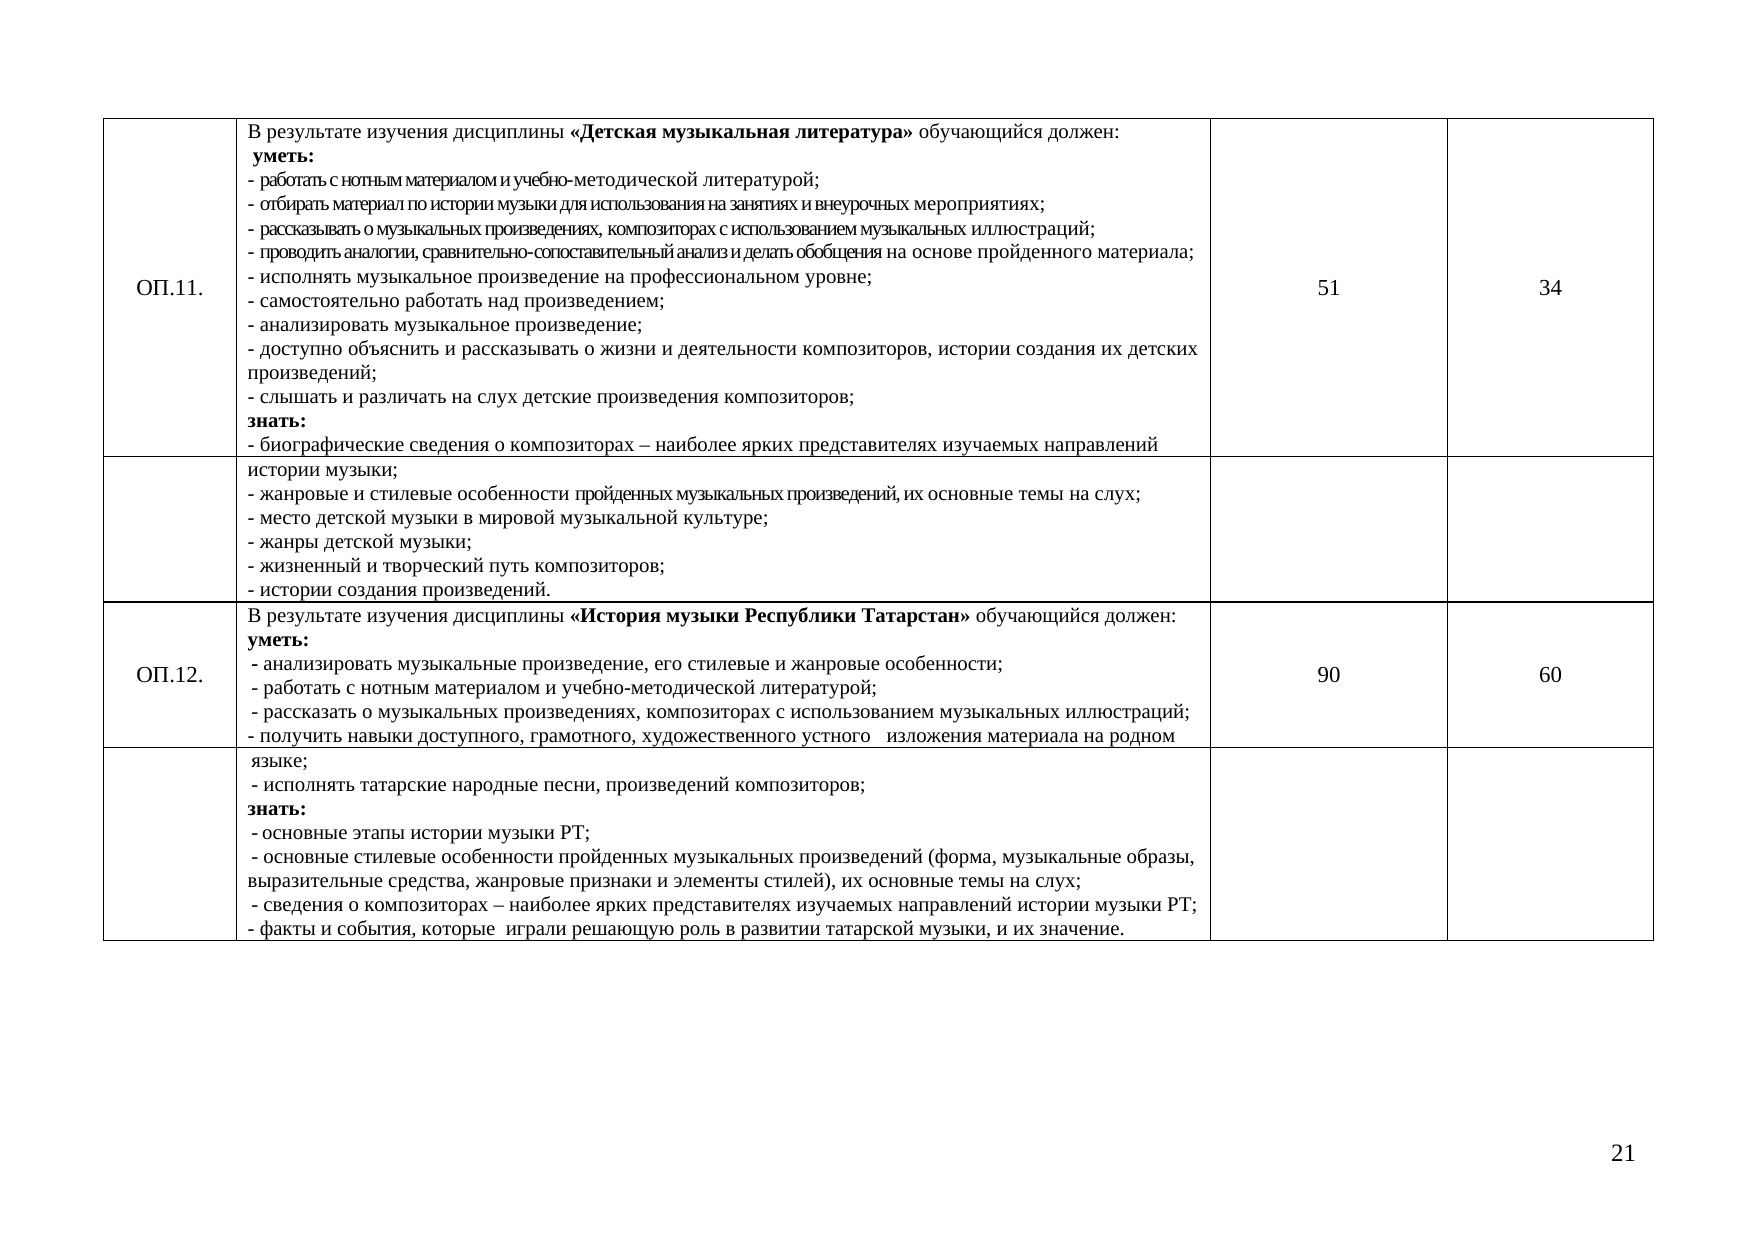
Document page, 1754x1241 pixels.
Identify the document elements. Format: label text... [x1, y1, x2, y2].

table_cell [104, 457, 236, 601]
table_cell [1448, 748, 1653, 940]
table_cell 90 [1211, 603, 1447, 747]
table_cell [1448, 457, 1653, 601]
table_cell ОП.12. [104, 603, 236, 747]
table_cell истории музыки; - жанровые и стилевые особенности пройденных музыкальных произведений, их основные темы на слух; - место детской музыки в мировой музыкальной культуре; - жанры детской музыки; - жизненный и творческий путь композиторов; - истории создания произведений. [237, 457, 1210, 601]
table_cell языке; - исполнять татарские народные песни, произведений композиторов; знать: - основные этапы истории музыки РТ; - основные стилевые особенности пройденных музыкальных произведений (форма, музыкальные образы, выразительные средства, жанровые признаки и элементы стилей), их основные темы на слух; - сведения о композиторах – наиболее ярких представителях изучаемых направлений истории музыки РТ; - факты и события, которые играли решающую роль в развитии татарской музыки, и их значение. [237, 748, 1210, 940]
table_cell [1211, 748, 1447, 940]
table_cell В результате изучения дисциплины «История музыки Республики Татарстан» обучающийся должен: уметь: - анализировать музыкальные произведение, его стилевые и жанровые особенности; - работать с нотным материалом и учебно-методической литературой; - рассказать о музыкальных произведениях, композиторах с использованием музыкальных иллюстраций; - получить навыки доступного, грамотного, художественного устного изложения материала на родном [237, 603, 1210, 747]
table_cell [104, 748, 236, 940]
table_cell 60 [1448, 603, 1653, 747]
table_cell 34 [1448, 119, 1653, 456]
table_cell ОП.11. [104, 119, 236, 456]
table_cell 51 [1211, 119, 1447, 456]
table_cell В результате изучения дисциплины «Детская музыкальная литература» обучающийся должен: уметь: - работать с нотным материалом и учебно-методической литературой; - отбирать материал по истории музыки для использования на занятиях и внеурочных мероприятиях; - рассказывать о музыкальных произведениях, композиторах с использованием музыкальных иллюстраций; - проводить аналогии, сравнительно-сопоставительный анализ и делать обобщения на основе пройденного материала; - исполнять музыкальное произведение на профессиональном уровне; - самостоятельно работать над произведением; - анализировать музыкальное произведение; - доступно объяснить и рассказывать о жизни и деятельности композиторов, истории создания их детских произведений; - слышать и различать на слух детские произведения композиторов; знать: - биографические сведения о композиторах – наиболее ярких представителях изучаемых направлений [237, 119, 1210, 456]
table_cell [1211, 457, 1447, 601]
